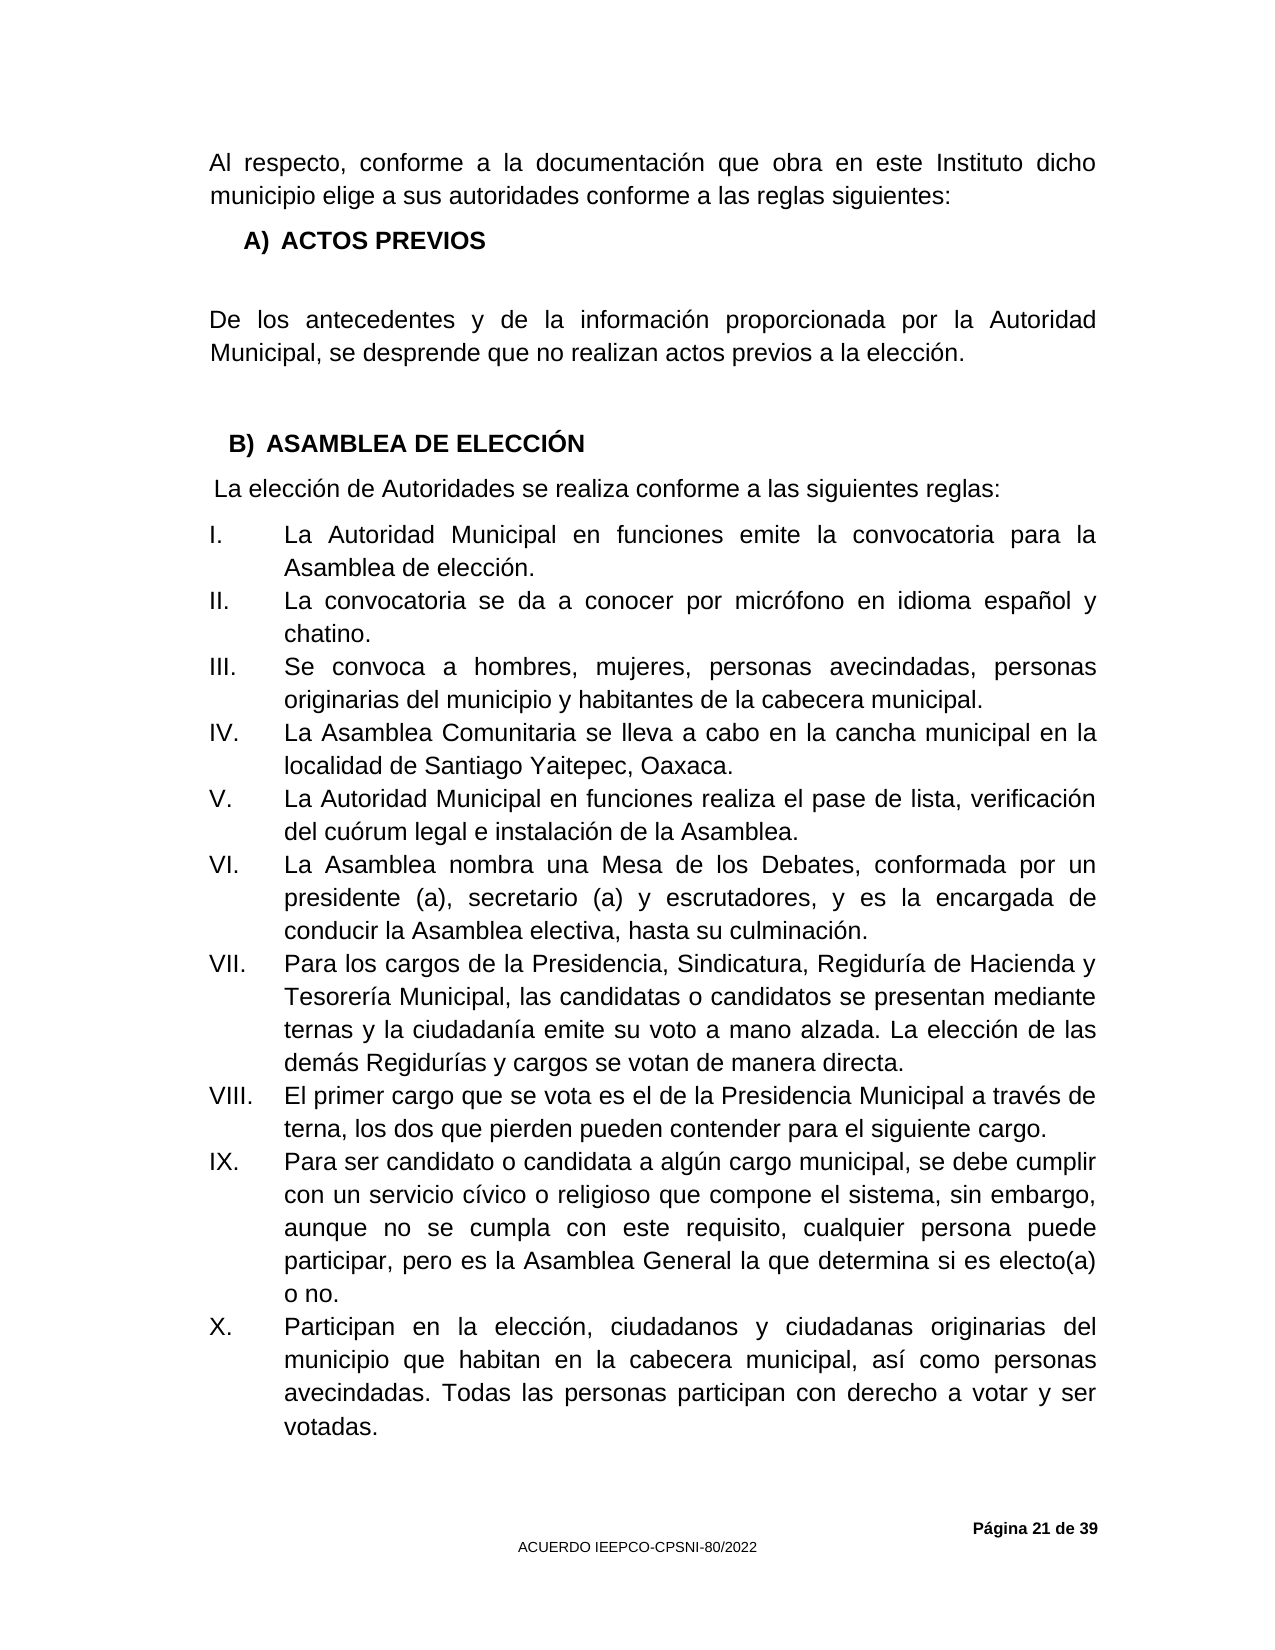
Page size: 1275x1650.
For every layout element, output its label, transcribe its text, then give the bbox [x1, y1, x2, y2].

list La Asamblea nombra una Mesa de los Debates, conformada por un presidente (a), secretario (a) y escrutadores, y es la encargada de conducir la Asamblea electiva, hasta su culminación. [209, 850, 1098, 945]
list Para los cargos de la Presidencia, Sindicatura, Regiduría de Hacienda y Tesorería Municipal, las candidatas o candidatos se presentan mediante ternas y la ciudadanía emite su voto a mano alzada. La elección de las demás Regidurías y cargos se votan de manera directa. [209, 949, 1098, 1077]
list El primer cargo que se vota es el de la Presidencia Municipal a través de terna, los dos que pierden pueden contender para el siguiente cargo. [209, 1081, 1098, 1143]
list ASAMBLEA DE ELECCIÓN [228, 429, 1098, 458]
list ACTOS PREVIOS [243, 226, 1098, 255]
list Se convoca a hombres, mujeres, personas avecindadas, personas originarias del municipio y habitantes de la cabecera municipal. [209, 652, 1098, 714]
list La Asamblea Comunitaria se lleva a cabo en la cancha municipal en la localidad de Santiago Yaitepec, Oaxaca. [209, 718, 1098, 780]
list La convocatoria se da a conocer por micrófono en idioma español y chatino. [209, 586, 1098, 648]
text Al respecto, conforme a la documentación que obra en este Instituto dicho municipio elige a sus autoridades conforme a las reglas siguientes: [209, 148, 1098, 209]
list Para ser candidato o candidata a algún cargo municipal, se debe cumplir con un servicio cívico o religioso que compone el sistema, sin embargo, aunque no se cumpla con este requisito, cualquier persona puede participar, pero es la Asamblea General la que determina si es electo(a) o no. [209, 1147, 1098, 1308]
text De los antecedentes y de la información proporcionada por la Autoridad Municipal, se desprende que no realizan actos previos a la elección. [209, 305, 1098, 367]
text La elección de Autoridades se realiza conforme a las siguientes reglas: [207, 474, 1098, 503]
list La Autoridad Municipal en funciones realiza el pase de lista, verificación del cuórum legal e instalación de la Asamblea. [209, 784, 1098, 846]
list La Autoridad Municipal en funciones emite la convocatoria para la Asamblea de elección. [209, 520, 1098, 582]
list Participan en la elección, ciudadanos y ciudadanas originarias del municipio que habitan en la cabecera municipal, así como personas avecindadas. Todas las personas participan con derecho a votar y ser votadas. [209, 1312, 1098, 1440]
